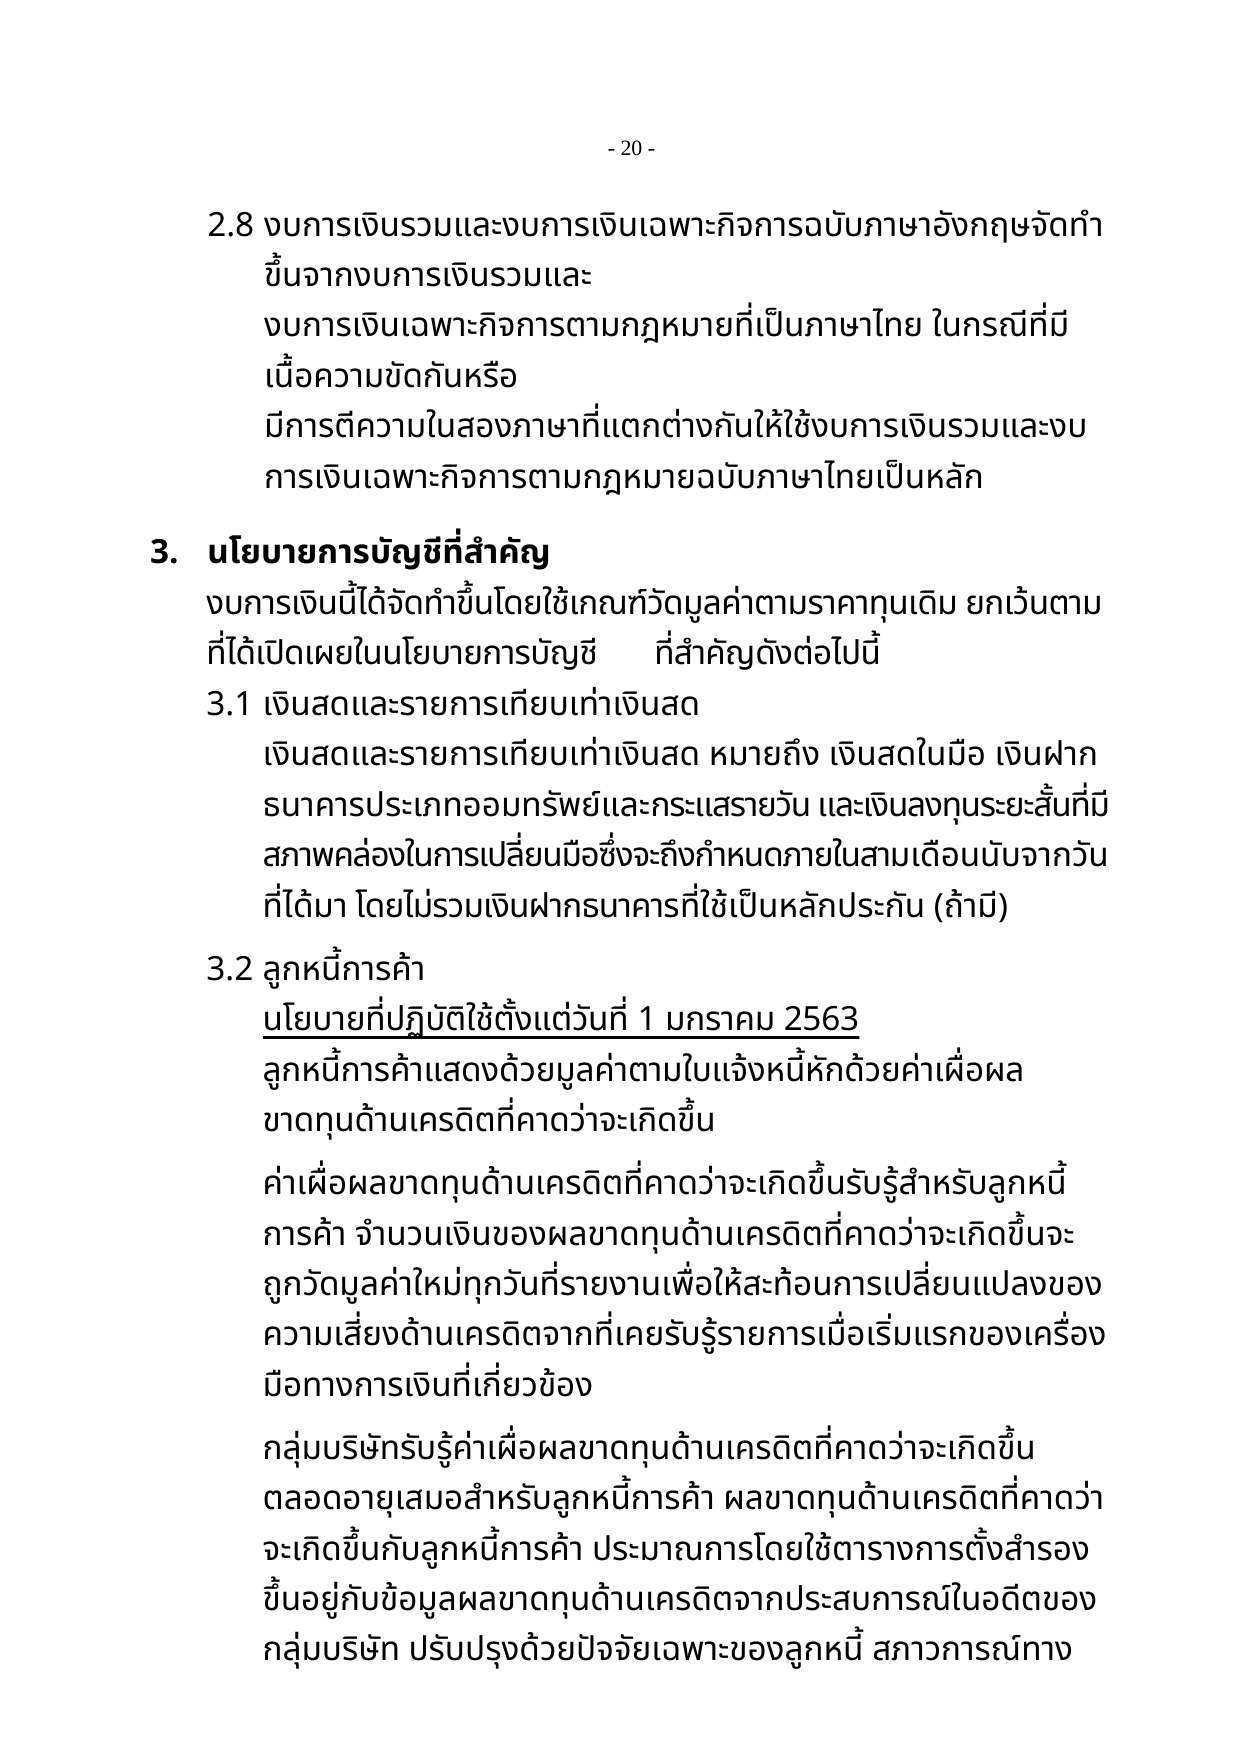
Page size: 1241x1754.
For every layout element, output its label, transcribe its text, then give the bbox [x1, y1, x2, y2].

text งบการเงินนี้ได้จัดทำขึ้นโดยใช้เกณฑ์วัดมูลค่าตามราคาทุนเดิม ยกเว้นตามที่ได้เปิดเผยในนโยบายการบัญชี ที่สำคัญดังต่อไปนี้ [206, 579, 1113, 679]
text นโยบายที่ปฏิบัติใช้ตั้งแต่วันที่ 1 มกราคม 2563 [262, 995, 1113, 1046]
text 3. นโยบายการบัญชีที่สำคัญ [150, 528, 1105, 579]
text ค่าเผื่อผลขาดทุนด้านเครดิตที่คาดว่าจะเกิดขึ้นรับรู้สำหรับลูกหนี้การค้า จำนวนเงินของผลขาดทุนด้านเครดิตที่คาดว่าจะเกิดขึ้นจะถูกวัดมูลค่าใหม่ทุกวันที่รายงานเพื่อให้สะท้อนการเปลี่ยนแปลงของความเสี่ยงด้านเครดิตจากที่เคยรับรู้รายการเมื่อเริ่มแรกของเครื่องมือทางการเงินที่เกี่ยวข้อง [262, 1159, 1113, 1411]
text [262, 1424, 1113, 1676]
text ลูกหนี้การค้าแสดงด้วยมูลค่าตามใบแจ้งหนี้หักด้วยค่าเผื่อผลขาดทุนด้านเครดิตที่คาดว่าจะเกิดขึ้น [262, 1046, 1113, 1147]
text 3.1 เงินสดและรายการเทียบเท่าเงินสด [206, 679, 1113, 730]
text เงินสดและรายการเทียบเท่าเงินสด หมายถึง เงินสดในมือ เงินฝากธนาคารประเภทออมทรัพย์และกระแสรายวัน และเงินลงทุนระยะสั้นที่มีสภาพคล่องในการเปลี่ยนมือซึ่งจะถึงกำหนดภายในสามเดือนนับจากวันที่ได้มา โดยไม่รวมเงินฝากธนาคารที่ใช้เป็นหลักประกัน (ถ้ามี) [262, 730, 1113, 932]
text 2.8 งบการเงินรวมและงบการเงินเฉพาะกิจการฉบับภาษาอังกฤษจัดทำขึ้นจากงบการเงินรวมและ งบการเงินเฉพาะกิจการตามกฎหมายที่เป็นภาษาไทย ในกรณีที่มีเนื้อความขัดกันหรือ มีการตีความในสองภาษาที่แตกต่างกันให้ใช้งบการเงินรวมและงบการเงินเฉพาะกิจการตามกฎหมายฉบับภาษาไทยเป็นหลัก [207, 200, 1113, 503]
text 3.2 ลูกหนี้การค้า [206, 944, 1113, 995]
